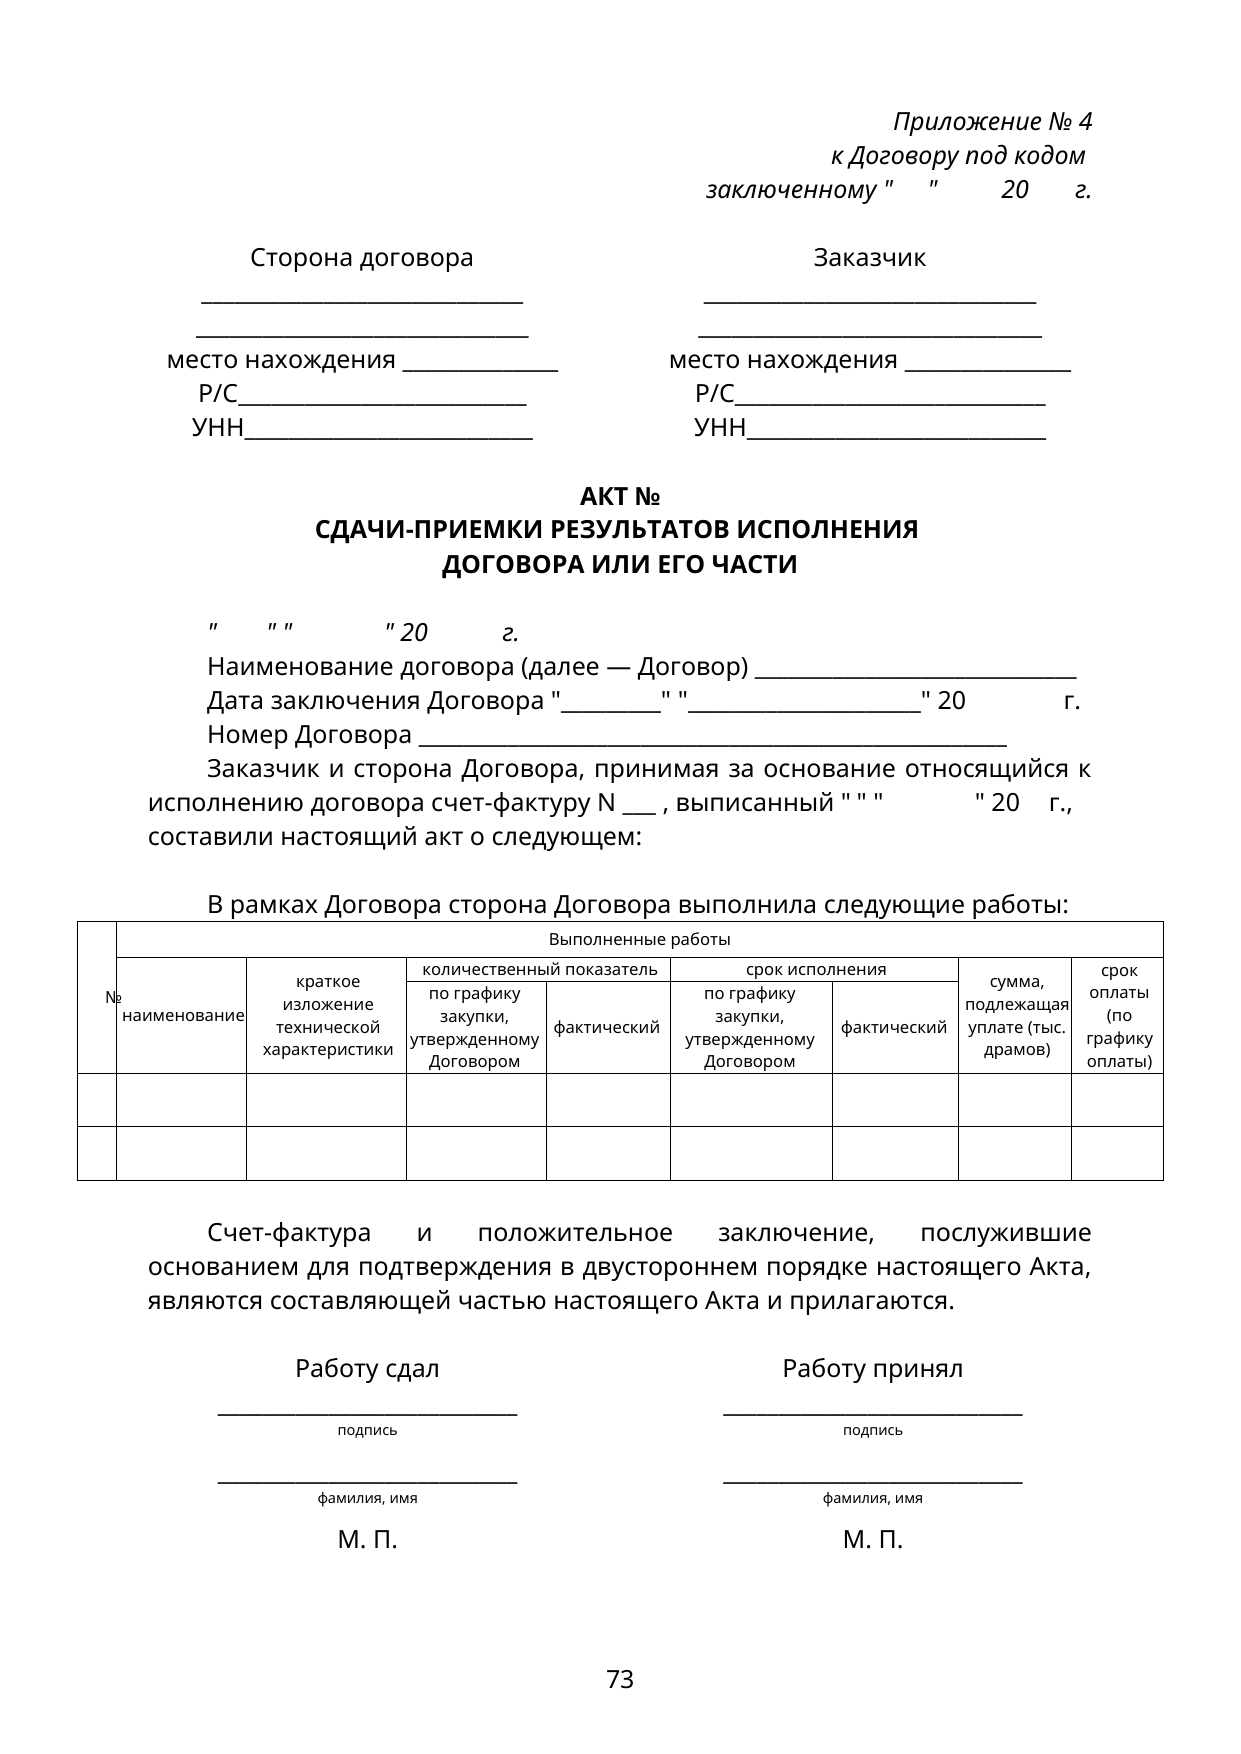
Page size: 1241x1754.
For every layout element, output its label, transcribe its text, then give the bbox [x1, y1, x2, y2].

table_cell М. П. [620, 1521, 1126, 1556]
table_cell [1072, 1127, 1163, 1180]
table_cell срок оплаты (по графику оплаты) [1072, 958, 1163, 1072]
table_cell ___________________________ фамилия, имя [115, 1453, 620, 1521]
table_header Работу принял [620, 1351, 1126, 1385]
table_cell [78, 1074, 116, 1126]
text " " " " 20 г. [148, 614, 1092, 648]
table_cell ___________________________ фамилия, имя [620, 1453, 1126, 1521]
table_cell по графику закупки, утвержденному Договором [671, 982, 832, 1072]
table_cell по графику закупки, утвержденному Договором [407, 982, 546, 1072]
table_cell [547, 1074, 670, 1126]
table_cell краткое изложение технической характеристики [247, 958, 406, 1072]
table_cell количественный показатель [407, 958, 670, 981]
table_cell [407, 1074, 546, 1126]
table_cell [117, 1074, 246, 1126]
table_cell [671, 1127, 832, 1180]
table_cell М. П. [115, 1521, 620, 1556]
text Номер Договора _____________________________________________________ [148, 717, 1092, 751]
text В рамках Договора сторона Договора выполнила следующие работы: [148, 887, 1092, 921]
table_header Сторона договора _____________________________ ______________________________ место нахождения ______________ Р/С__________________________ УНН__________________________ [112, 240, 612, 444]
text АКТ № [207, 478, 1033, 512]
table_cell фактический [833, 982, 958, 1072]
table_cell [833, 1074, 958, 1126]
table_cell [959, 1127, 1071, 1180]
table_cell [833, 1127, 958, 1180]
table_cell ___________________________ подпись [115, 1385, 620, 1453]
table_cell [959, 1074, 1071, 1126]
table_cell срок исполнения [671, 958, 958, 981]
table_cell [1072, 1074, 1163, 1126]
table_header Заказчик ______________________________ _______________________________ место нахождения _______________ Р/С____________________________ УНН___________________________ [612, 240, 1128, 444]
table_cell [671, 1074, 832, 1126]
text СДАЧИ-ПРИЕМКИ РЕЗУЛЬТАТОВ ИСПОЛНЕНИЯ ДОГОВОРА ИЛИ ЕГО ЧАСТИ [207, 512, 1033, 580]
table_cell [247, 1074, 406, 1126]
table_cell сумма, подлежащая уплате (тыс. драмов) [959, 958, 1071, 1072]
table_cell [407, 1127, 546, 1180]
text Приложение № 4 [148, 103, 1092, 137]
table_header Работу сдал [115, 1351, 620, 1385]
text Счет-фактура и положительное заключение, послужившие основанием для подтверждения в двустороннем порядке настоящего Акта, являются составляющей частью настоящего Акта и прилагаются. [148, 1215, 1092, 1317]
table_cell фактический [547, 982, 670, 1072]
table_cell [547, 1127, 670, 1180]
table_header Выполненные работы [117, 922, 1163, 957]
table_cell наименование [117, 958, 246, 1072]
table_cell [117, 1127, 246, 1180]
table_cell ___________________________ подпись [620, 1385, 1126, 1453]
table_header № [78, 922, 116, 1072]
text Наименование договора (далее — Договор) _____________________________ [148, 648, 1092, 682]
text Дата заключения Договора "_________" "_____________________" 20 г. [148, 682, 1092, 717]
text к Договору под кодом заключенному " " 20 г. [148, 137, 1092, 206]
text Заказчик и сторона Договора, принимая за основание относящийся к исполнению договора счет-фактуру N ___ , выписанный " " " " 20 г., составили настоящий акт о следующем: [148, 751, 1092, 853]
table_cell [78, 1127, 116, 1180]
table_cell [247, 1127, 406, 1180]
